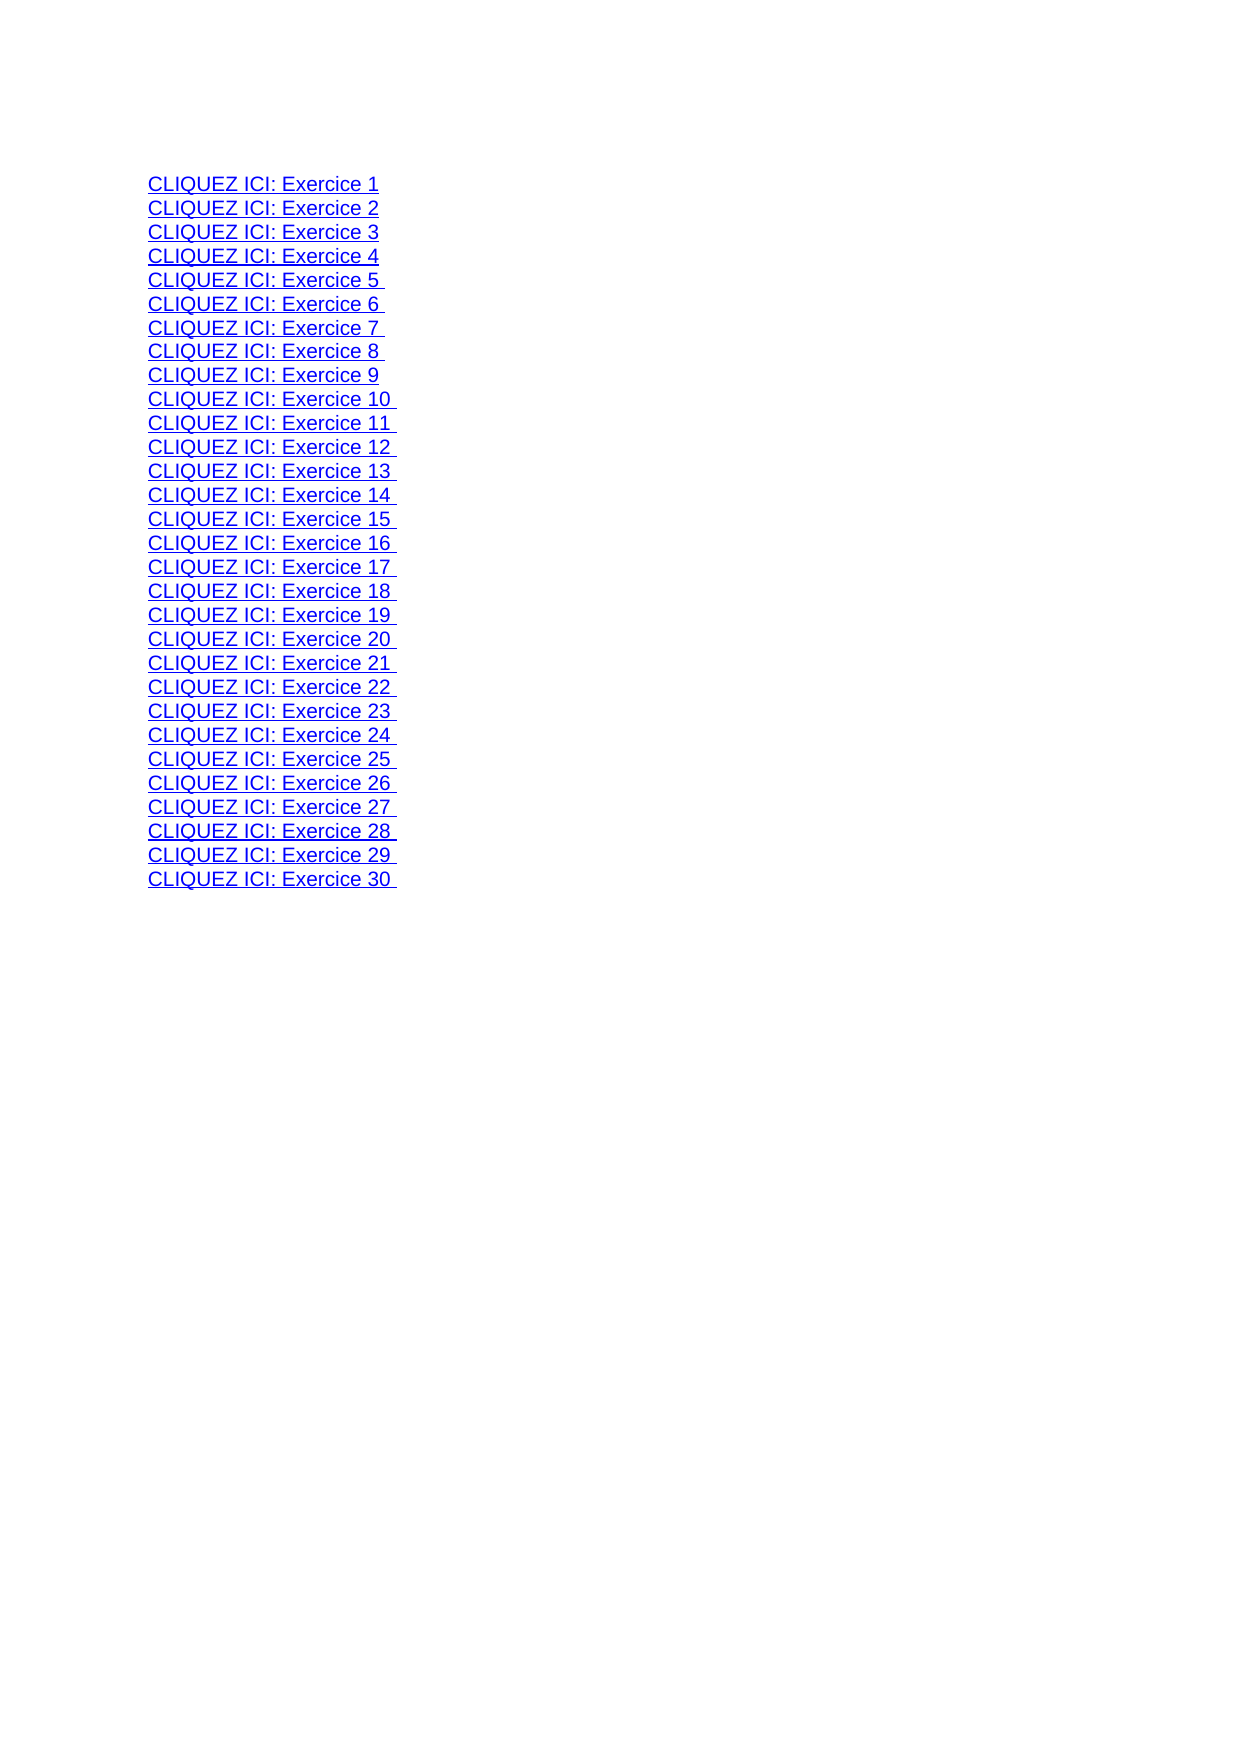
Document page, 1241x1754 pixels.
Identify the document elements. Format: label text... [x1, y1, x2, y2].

text CLIQUEZ ICI: Exercice 1 CLIQUEZ ICI: Exercice 2 CLIQUEZ ICI: Exercice 3 CLIQUEZ ICI: Exercice 4 CLIQUEZ ICI: Exercice 5 CLIQUEZ ICI: Exercice 6 CLIQUEZ ICI: Exercice 7 CLIQUEZ ICI: Exercice 8 CLIQUEZ ICI: Exercice 9 CLIQUEZ ICI: Exercice 10 CLIQUEZ ICI: Exercice 11 CLIQUEZ ICI: Exercice 12 CLIQUEZ ICI: Exercice 13 CLIQUEZ ICI: Exercice 14 CLIQUEZ ICI: Exercice 15 CLIQUEZ ICI: Exercice 16 CLIQUEZ ICI: Exercice 17 CLIQUEZ ICI: Exercice 18 CLIQUEZ ICI: Exercice 19 CLIQUEZ ICI: Exercice 20 CLIQUEZ ICI: Exercice 21 CLIQUEZ ICI: Exercice 22 CLIQUEZ ICI: Exercice 23 CLIQUEZ ICI: Exercice 24 CLIQUEZ ICI: Exercice 25 CLIQUEZ ICI: Exercice 26 CLIQUEZ ICI: Exercice 27 CLIQUEZ ICI: Exercice 28 CLIQUEZ ICI: Exercice 29 CLIQUEZ ICI: Exercice 30 [148, 148, 1063, 890]
